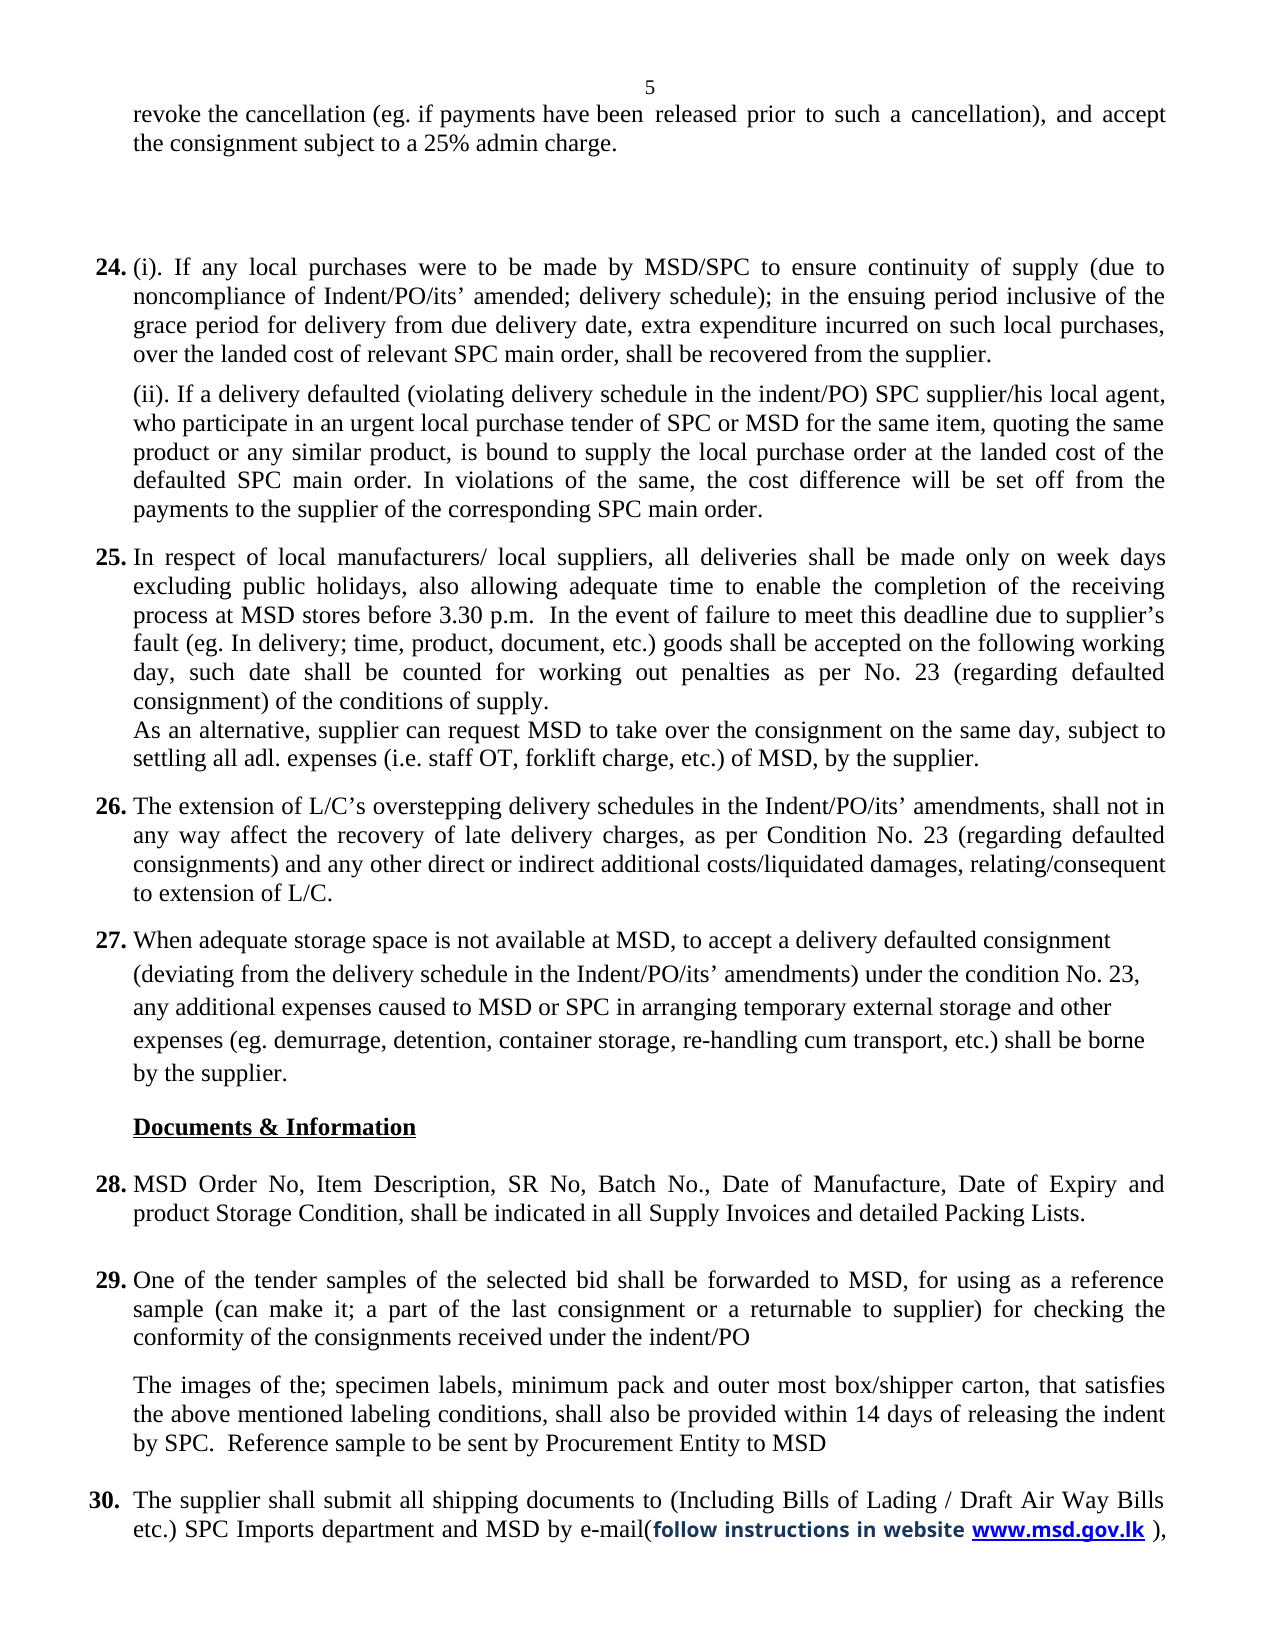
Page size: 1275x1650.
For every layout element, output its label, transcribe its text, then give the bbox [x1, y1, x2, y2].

list The images of the; specimen labels, minimum pack and outer most box/shipper carton, that satisfies the above mentioned labeling conditions, shall also be provided within 14 days of releasing the indent by SPC. Reference sample to be sent by Procurement Entity to MSD [133, 1370, 1167, 1457]
list When adequate storage space is not available at MSD, to accept a delivery defaulted consignment (deviating from the delivery schedule in the Indent/PO/its’ amendments) under the condition No. 23, any additional expenses caused to MSD or SPC in arranging temporary external storage and other expenses (eg. demurrage, detention, container storage, re-handling cum transport, etc.) shall be borne by the supplier. [95, 926, 1167, 1086]
list (i). If any local purchases were to be made by MSD/SPC to ensure continuity of supply (due to noncompliance of Indent/PO/its’ amended; delivery schedule); in the ensuing period inclusive of the grace period for delivery from due delivery date, extra expenditure incurred on such local purchases, over the landed cost of relevant SPC main order, shall be recovered from the supplier. [95, 252, 1167, 367]
list MSD Order No, Item Description, SR No, Batch No., Date of Manufacture, Date of Expiry and product Storage Condition, shall be indicated in all Supply Invoices and detailed Packing Lists. [95, 1169, 1167, 1227]
list As an alternative, supplier can request MSD to take over the consignment on the same day, subject to settling all adl. expenses (i.e. staff OT, forklift charge, etc.) of MSD, by the supplier. [133, 715, 1167, 772]
list The extension of L/C’s overstepping delivery schedules in the Indent/PO/its’ amendments, shall not in any way affect the recovery of late delivery charges, as per Condition No. 23 (regarding defaulted consignments) and any other direct or indirect additional costs/liquidated damages, relating/consequent to extension of L/C. [95, 791, 1167, 906]
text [133, 99, 1167, 157]
list In respect of local manufacturers/ local suppliers, all deliveries shall be made only on week days excluding public holidays, also allowing adequate time to enable the completion of the receiving process at MSD stores before 3.30 p.m. In the event of failure to meet this deadline due to supplier’s fault (eg. In delivery; time, product, document, etc.) goods shall be accepted on the following working day, such date shall be counted for working out penalties as per No. 23 (regarding defaulted consignment) of the conditions of supply. [95, 542, 1167, 715]
list (ii). If a delivery defaulted (violating delivery schedule in the indent/PO) SPC supplier/his local agent, who participate in an urgent local purchase tender of SPC or MSD for the same item, quoting the same product or any similar product, is bound to supply the local purchase order at the landed cost of the defaulted SPC main order. In violations of the same, the cost difference will be set off from the payments to the supplier of the corresponding SPC main order. [133, 379, 1167, 523]
list One of the tender samples of the selected bid shall be forwarded to MSD, for using as a reference sample (can make it; a part of the last consignment or a returnable to supplier) for checking the conformity of the consignments received under the indent/PO [95, 1265, 1167, 1351]
text Documents & Information [133, 1112, 1167, 1140]
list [88, 1485, 1167, 1543]
